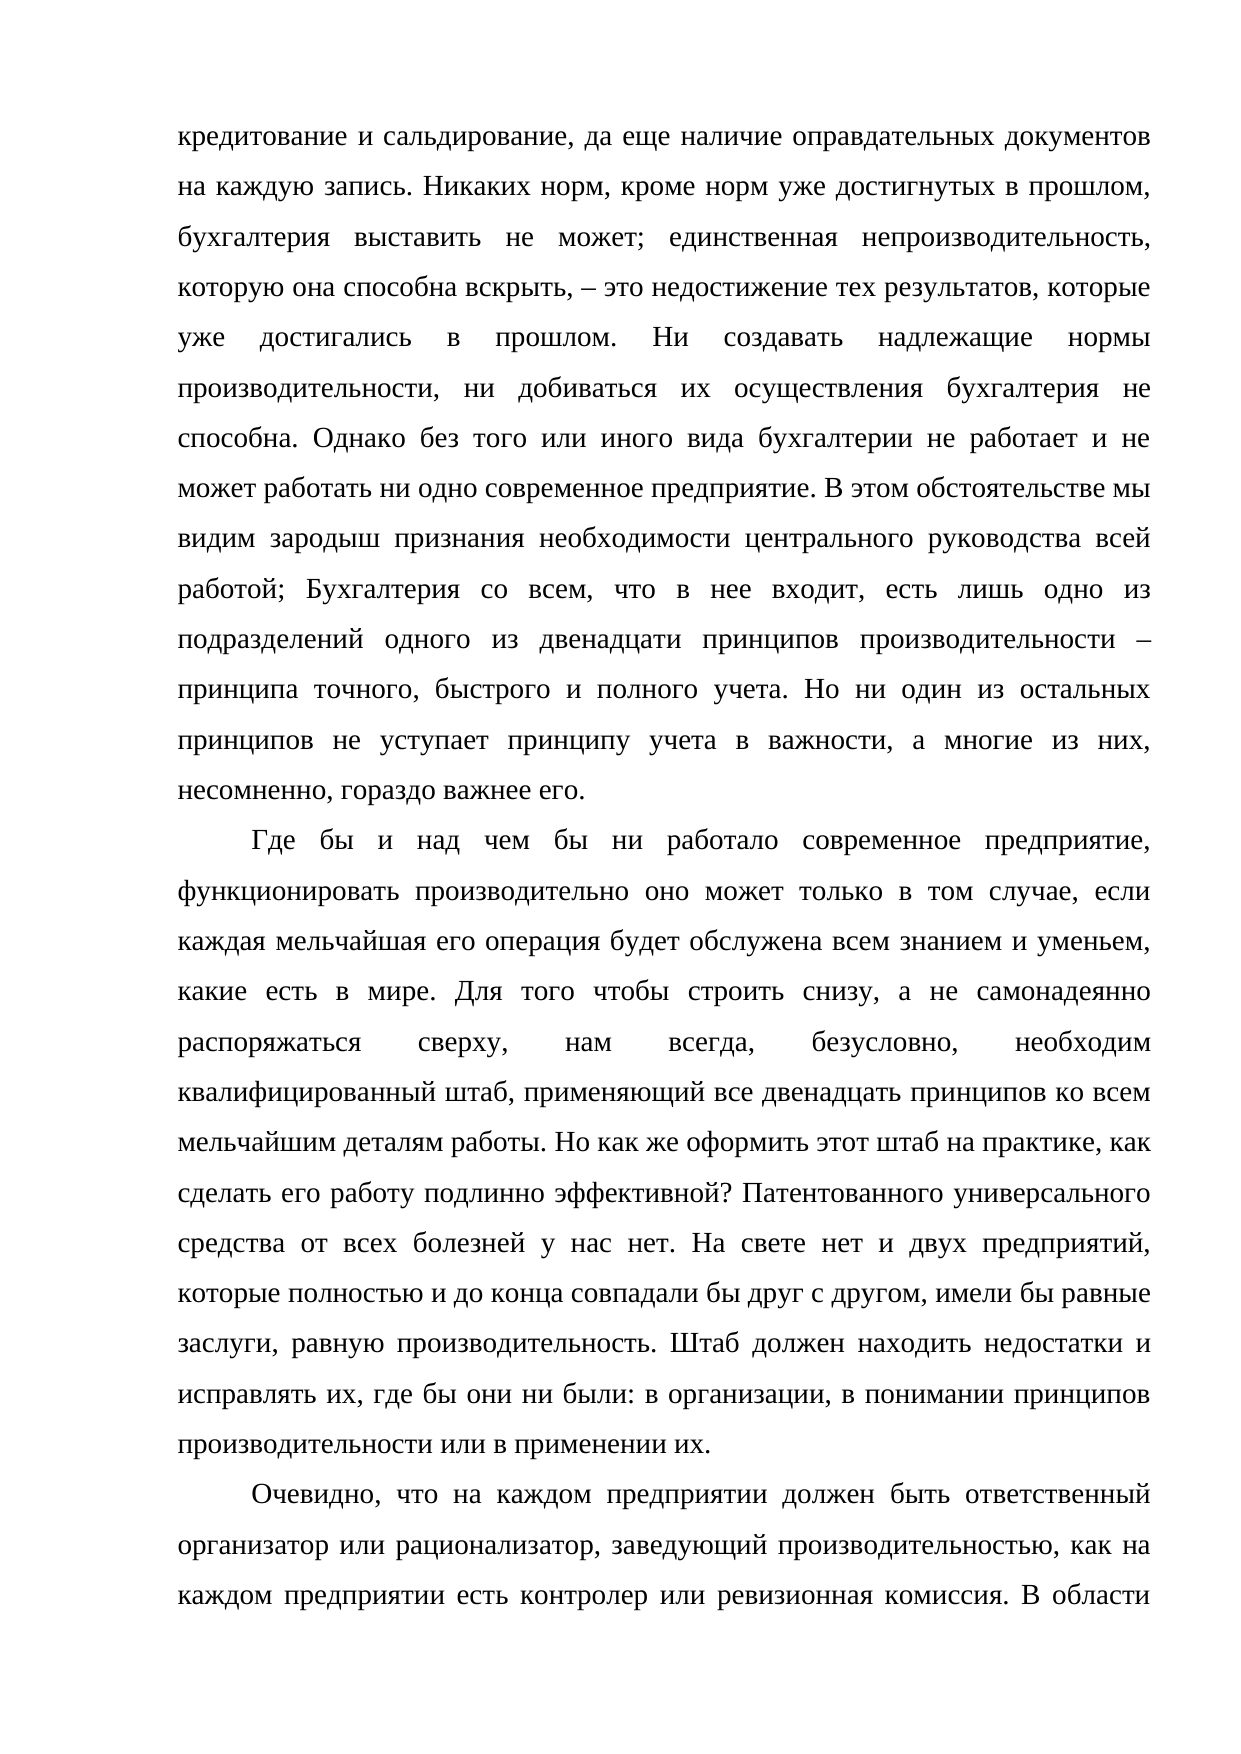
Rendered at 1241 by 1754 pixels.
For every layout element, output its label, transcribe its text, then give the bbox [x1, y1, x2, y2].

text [177, 1477, 1152, 1611]
text Где бы и над чем бы ни работало современное предприятие, функционировать производительно оно может только в том случае, если каждая мельчайшая его операция будет обслужена всем знанием и уменьем, какие есть в мире. Для того чтобы строить снизу, а не самонадеянно распоряжаться сверху, нам всегда, безусловно, необходим квалифицированный штаб, применяющий все двенадцать принципов ко всем мельчайшим деталям работы. Но как же оформить этот штаб на практике, как сделать его работу подлинно эффективной? Патентованного универсального средства от всех болезней у нас нет. На свете нет и двух предприятий, которые полностью и до конца совпадали бы друг с другом, имели бы равные заслуги, равную производительность. Штаб должен находить недостатки и исправлять их, где бы они ни были: в организации, в понимании принципов производительности или в применении их. [177, 822, 1152, 1460]
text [177, 118, 1152, 806]
